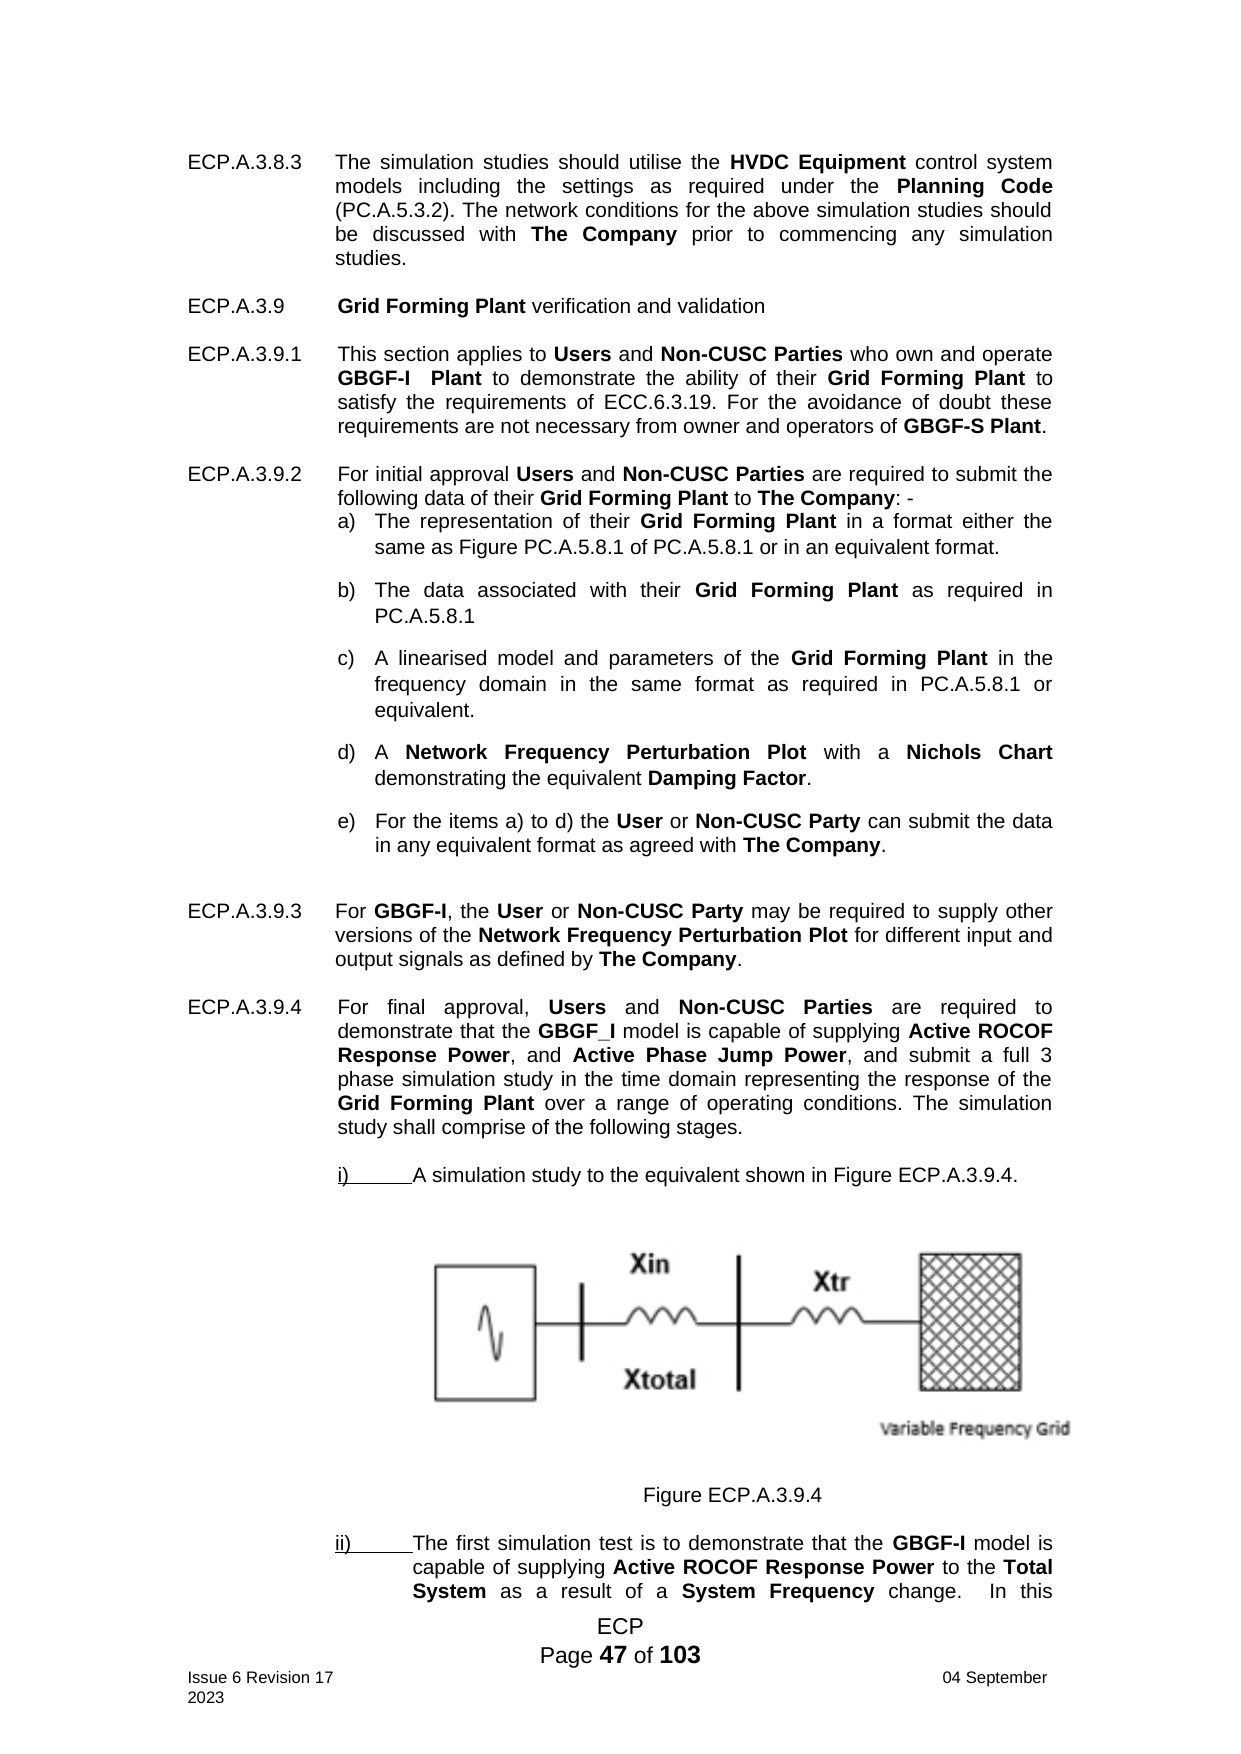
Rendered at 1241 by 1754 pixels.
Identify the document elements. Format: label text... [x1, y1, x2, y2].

text ECP.A.3.9.4 For final approval, Users and Non-CUSC Parties are required to demonstrate that the GBGF_I model is capable of supplying Active ROCOF Response Power, and Active Phase Jump Power, and submit a full 3 phase simulation study in the time domain representing the response of the Grid Forming Plant over a range of operating conditions. The simulation study shall comprise of the following stages. [187, 995, 1053, 1138]
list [335, 1531, 1053, 1603]
list The representation of their Grid Forming Plant in a format either the same as Figure PC.A.5.8.1 of PC.A.5.8.1 or in an equivalent format. [337, 509, 1053, 559]
list A Network Frequency Perturbation Plot with a Nichols Chart demonstrating the equivalent Damping Factor. [337, 740, 1053, 790]
text ECP.A.3.9.2 For initial approval Users and Non-CUSC Parties are required to submit the following data of their Grid Forming Plant to The Company: - [187, 461, 1053, 509]
list For the items a) to d) the User or Non-CUSC Party can submit the data in any equivalent format as agreed with The Company. [337, 808, 1053, 856]
list Figure ECP.A.3.9.4 [412, 1484, 1053, 1507]
list A linearised model and parameters of the Grid Forming Plant in the frequency domain in the same format as required in PC.A.5.8.1 or equivalent. [337, 646, 1053, 722]
text ECP.A.3.8.3 The simulation studies should utilise the HVDC Equipment control system models including the settings as required under the Planning Code (PC.A.5.3.2). The network conditions for the above simulation studies should be discussed with The Company prior to commencing any simulation studies. [187, 150, 1053, 270]
picture [412, 1210, 1104, 1484]
list The data associated with their Grid Forming Plant as required in PC.A.5.8.1 [337, 578, 1053, 627]
text ECP.A.3.9 Grid Forming Plant verification and validation [187, 294, 1053, 318]
text ECP.A.3.9.3 For GBGF-I, the User or Non-CUSC Party may be required to supply other versions of the Network Frequency Perturbation Plot for different input and output signals as defined by The Company. [187, 899, 1053, 971]
text ECP.A.3.9.1 This section applies to Users and Non-CUSC Parties who own and operate GBGF-I Plant to demonstrate the ability of their Grid Forming Plant to satisfy the requirements of ECC.6.3.19. For the avoidance of doubt these requirements are not necessary from owner and operators of GBGF-S Plant. [187, 342, 1053, 437]
list A simulation study to the equivalent shown in Figure ECP.A.3.9.4. [337, 1162, 1053, 1186]
